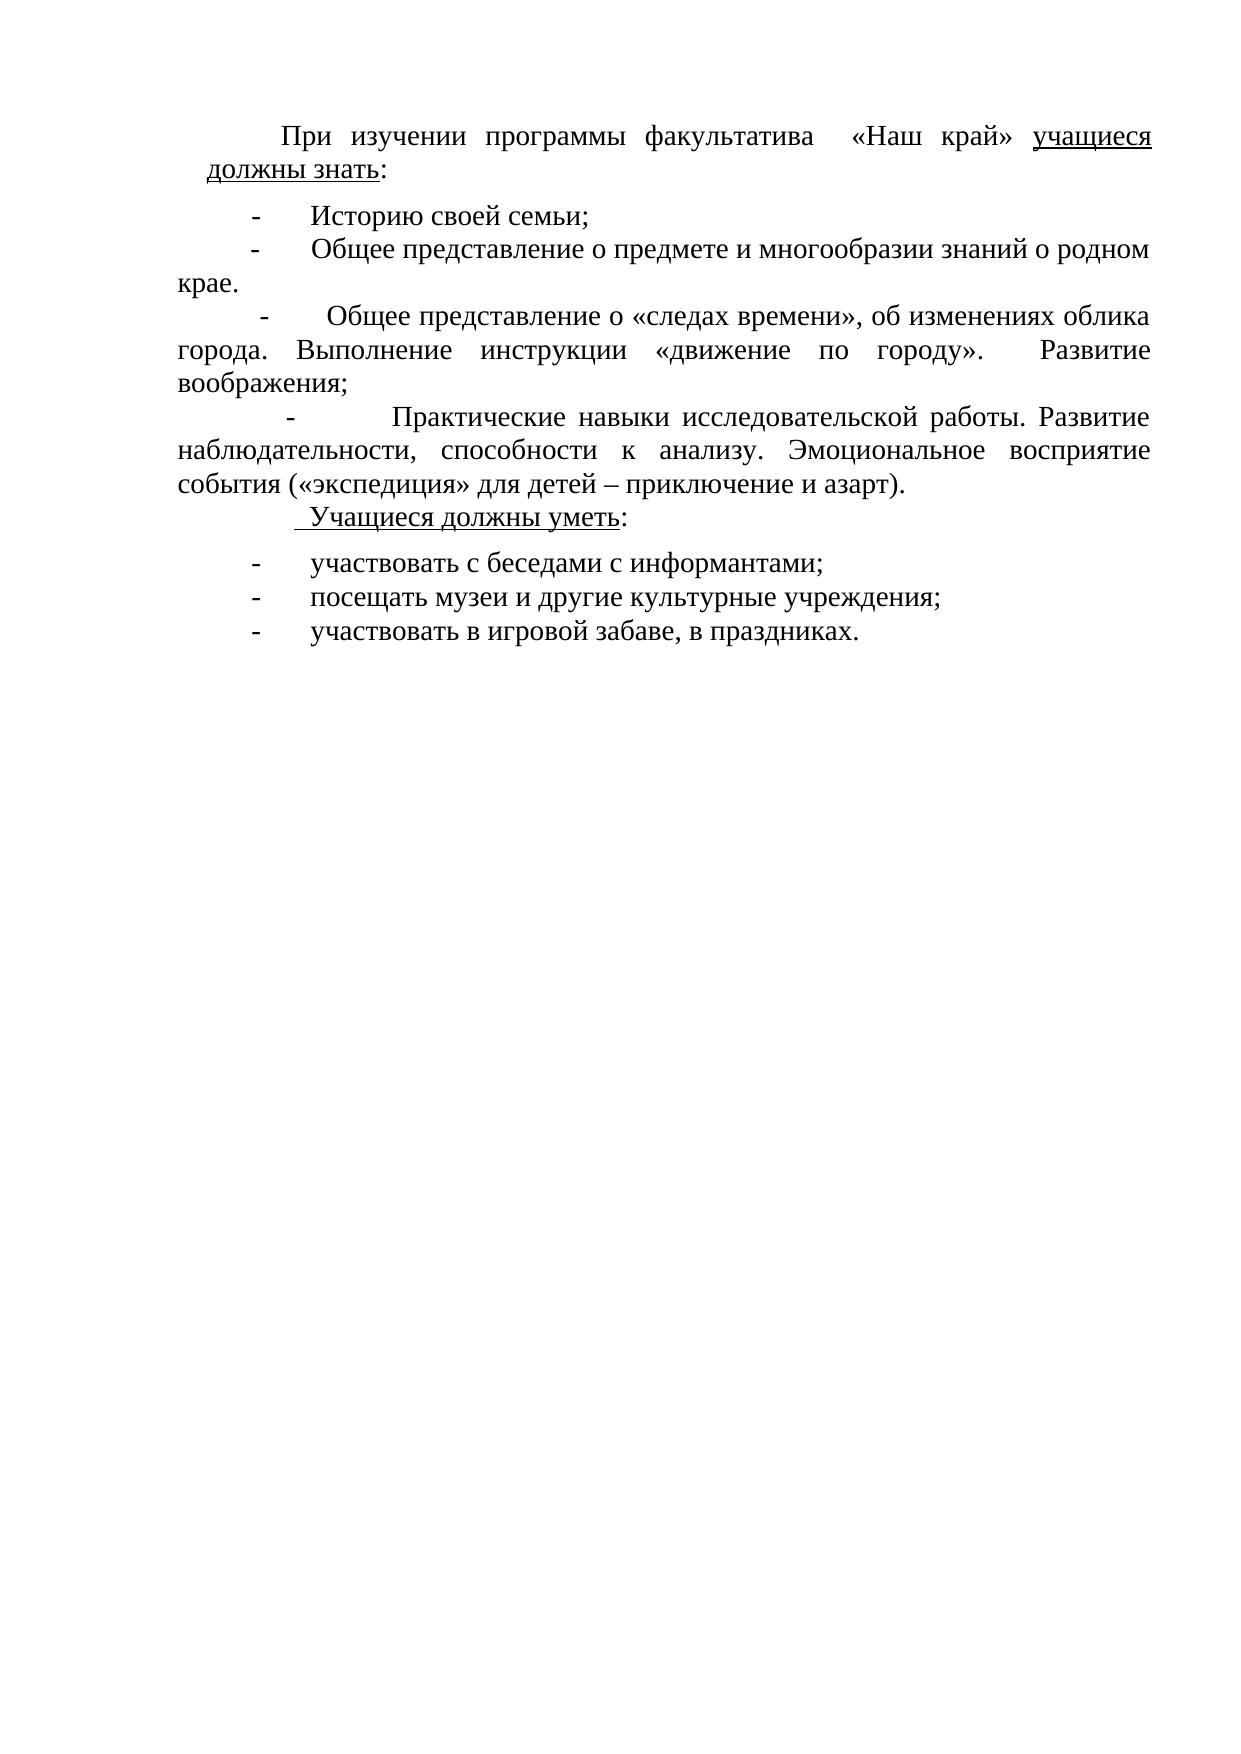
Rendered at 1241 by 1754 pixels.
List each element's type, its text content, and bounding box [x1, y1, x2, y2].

text - Общее представление о «следах времени», об изменениях облика города. Выполнение инструкции «движение по городу». Развитие воображения; [177, 298, 1152, 399]
text - Общее представление о предмете и многообразии знаний о родном крае. [177, 231, 1152, 298]
list Историю своей семьи; [177, 198, 1152, 231]
list участвовать с беседами с информантами; [177, 546, 1152, 579]
list посещать музеи и другие культурные учреждения; [177, 579, 1152, 613]
text При изучении программы факультатива «Наш край» учащиеся должны знать: [207, 118, 1152, 185]
text Учащиеся должны уметь: [177, 499, 1152, 533]
text - Практические навыки исследовательской работы. Развитие наблюдательности, способности к анализу. Эмоциональное восприятие события («экспедиция» для детей – приключение и азарт). [177, 399, 1152, 499]
list участвовать в игровой забаве, в праздниках. [177, 613, 1152, 646]
